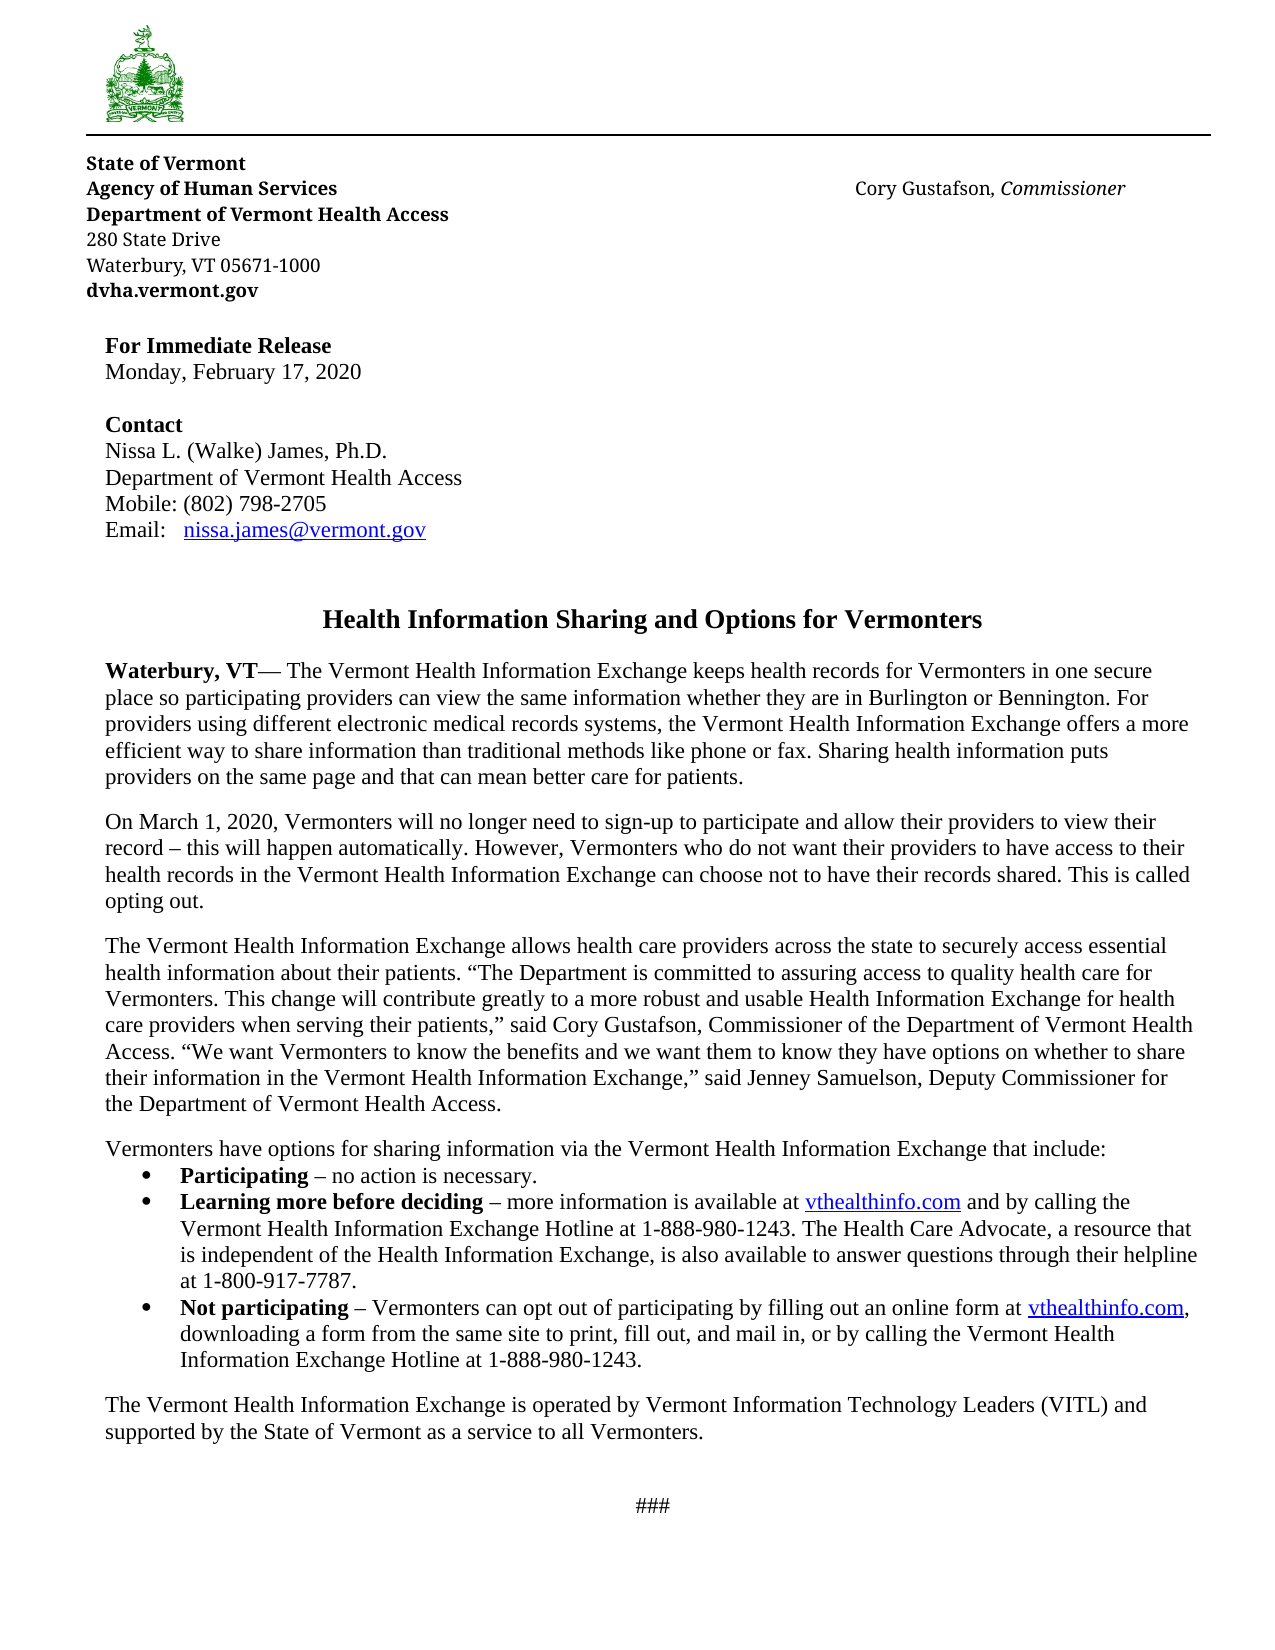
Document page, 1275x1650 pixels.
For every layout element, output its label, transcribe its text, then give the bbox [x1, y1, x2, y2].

text For Immediate Release [105, 332, 1200, 358]
text The Vermont Health Information Exchange is operated by Vermont Information Technology Leaders (VITL) and supported by the State of Vermont as a service to all Vermonters. [105, 1391, 1200, 1473]
text Email: nissa.james@vermont.gov [105, 516, 1200, 543]
text Contact [105, 411, 1200, 437]
text ### [105, 1492, 1200, 1518]
title Department of Vermont Health Access [86, 201, 1230, 227]
picture [99, 18, 188, 128]
list Not participating – Vermonters can opt out of participating by filling out an online form at vthealthinfo.com, downloading a form from the same site to print, fill out, and mail in, or by calling the Vermont Health Information Exchange Hotline at 1-888-980-1243. [142, 1294, 1200, 1373]
title 280 State Drive [86, 227, 1200, 252]
text Waterbury, VT— The Vermont Health Information Exchange keeps health records for Vermonters in one secure place so participating providers can view the same information whether they are in Burlington or Bennington. For providers using different electronic medical records systems, the Vermont Health Information Exchange offers a more efficient way to share information than traditional methods like phone or fax. Sharing health information puts providers on the same page and that can mean better care for patients. [105, 658, 1200, 789]
text Health Information Sharing and Options for Vermonters [105, 603, 1200, 634]
title dvha.vermont.gov [86, 278, 1200, 303]
title State of [86, 150, 1230, 176]
text On March 1, 2020, Vermonters will no longer need to sign-up to participate and allow their providers to view their record – this will happen automatically. However, Vermonters who do not want their providers to have access to their health records in the Vermont Health Information Exchange can choose not to have their records shared. This is called opting out. [105, 808, 1200, 913]
text The Vermont Health Information Exchange allows health care providers across the state to securely access essential health information about their patients. “The Department is committed to assuring access to quality health care for Vermonters. This change will contribute greatly to a more robust and usable Health Information Exchange for health care providers when serving their patients,” said Cory Gustafson, Commissioner of the Department of Vermont Health Access. “We want Vermonters to know the benefits and we want them to know they have options on whether to share their information in the Vermont Health Information Exchange,” said Jenney Samuelson, Deputy Commissioner for the Department of Vermont Health Access. [105, 932, 1200, 1117]
text Vermonters have options for sharing information via the Vermont Health Information Exchange that include: [105, 1136, 1200, 1162]
title Waterbury, VT 05671-1000 [86, 252, 1200, 278]
text Department of Vermont Health Access [105, 464, 1200, 490]
title Agency of Human Services Cory Gustafson, Commissioner [86, 176, 1230, 201]
text Nissa L. (Walke) James, Ph.D. [105, 437, 1200, 464]
text Monday, February 17, 2020 [105, 358, 1200, 384]
list Participating – no action is necessary. [142, 1162, 1200, 1188]
list Learning more before deciding – more information is available at vthealthinfo.com and by calling the Vermont Health Information Exchange Hotline at 1-888-980-1243. The Health Care Advocate, a resource that is independent of the Health Information Exchange, is also available to answer questions through their helpline at 1-800-917-7787. [142, 1188, 1200, 1294]
text Mobile: (802) 798-2705 [105, 490, 1200, 516]
